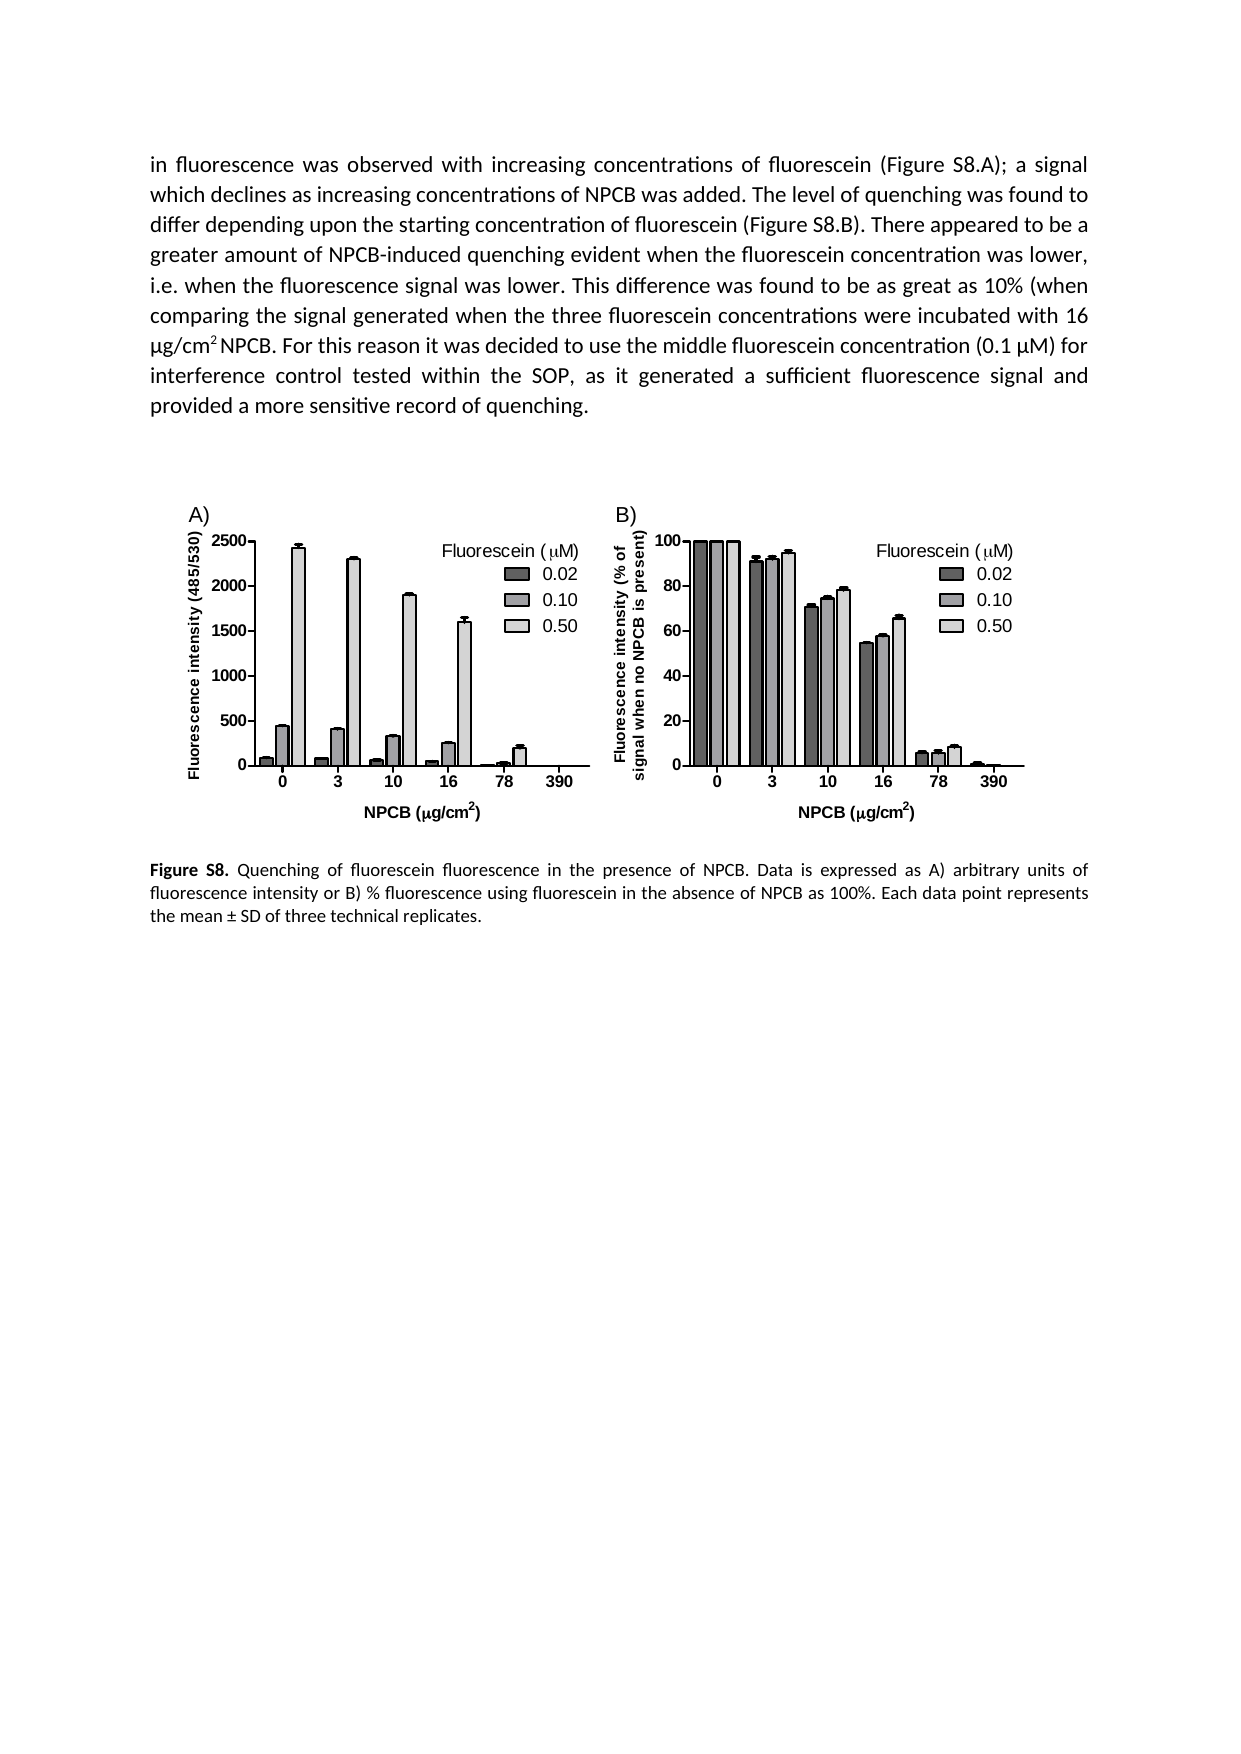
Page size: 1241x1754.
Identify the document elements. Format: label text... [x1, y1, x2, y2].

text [150, 150, 1090, 420]
text Figure S8. Quenching of fluorescein fluorescence in the presence of NPCB. Data is expressed as A) arbitrary units of fluorescence intensity or B) % fluorescence using fluorescein in the absence of NPCB as 100%. Each data point represents the mean ± SD of three technical replicates. [150, 858, 1090, 927]
